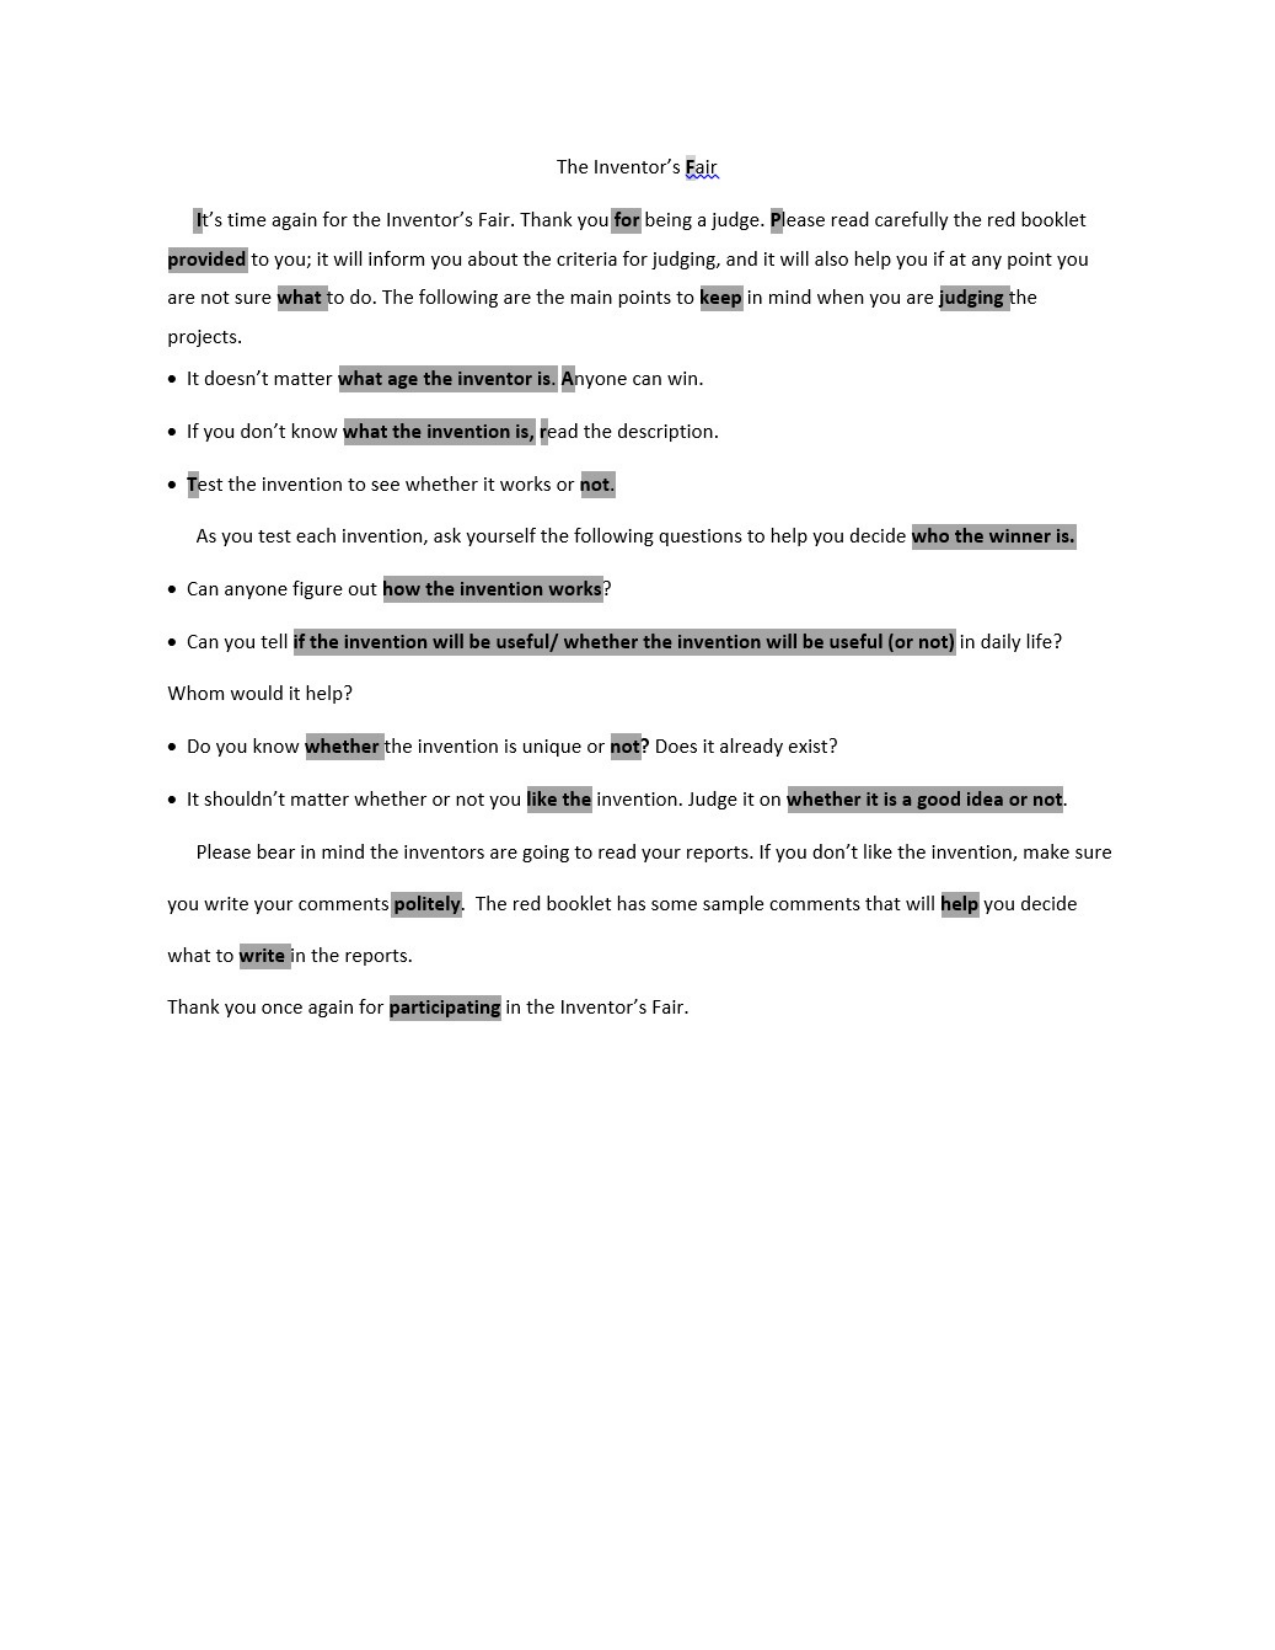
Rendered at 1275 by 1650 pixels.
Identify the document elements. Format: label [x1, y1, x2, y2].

picture [150, 150, 1125, 1031]
